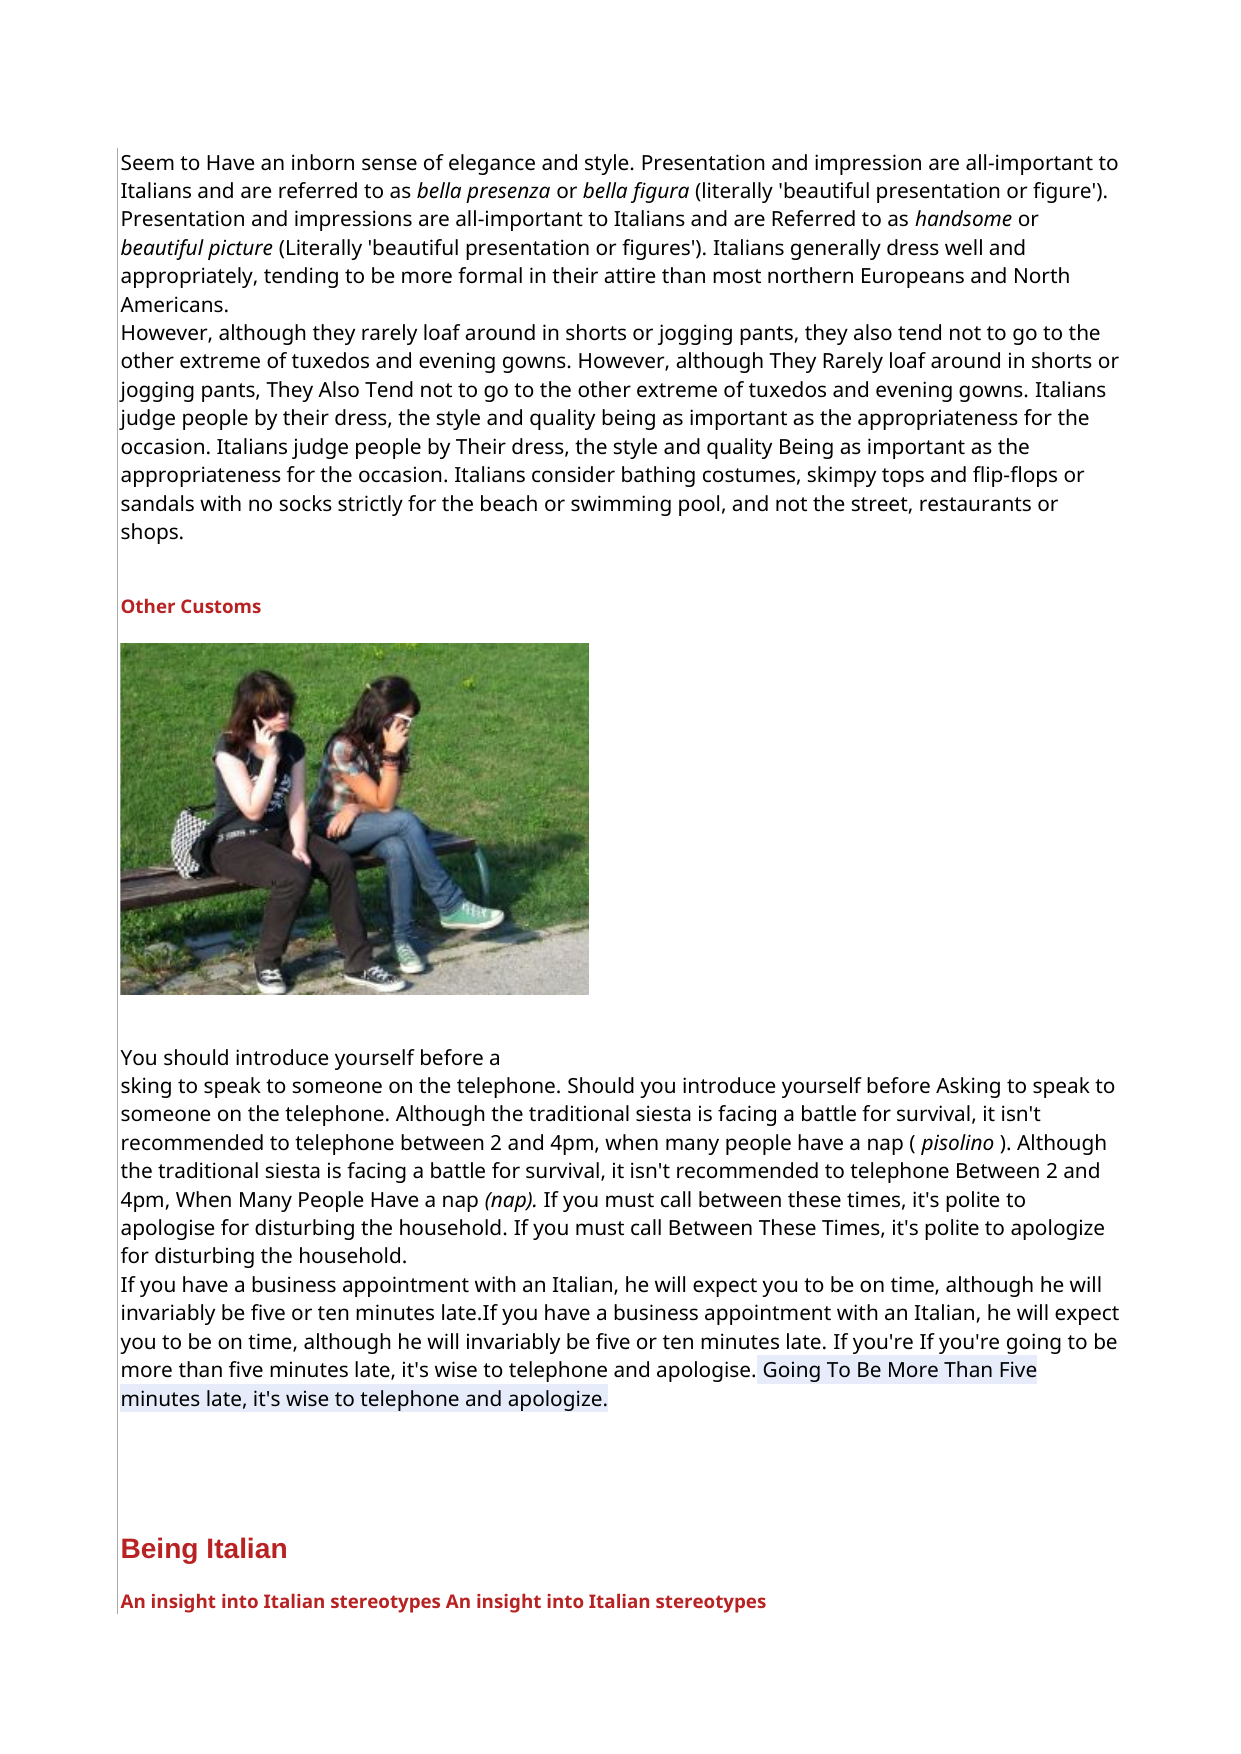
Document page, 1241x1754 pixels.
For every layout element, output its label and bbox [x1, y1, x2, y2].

table_header [120, 148, 1121, 1614]
picture [120, 643, 589, 995]
